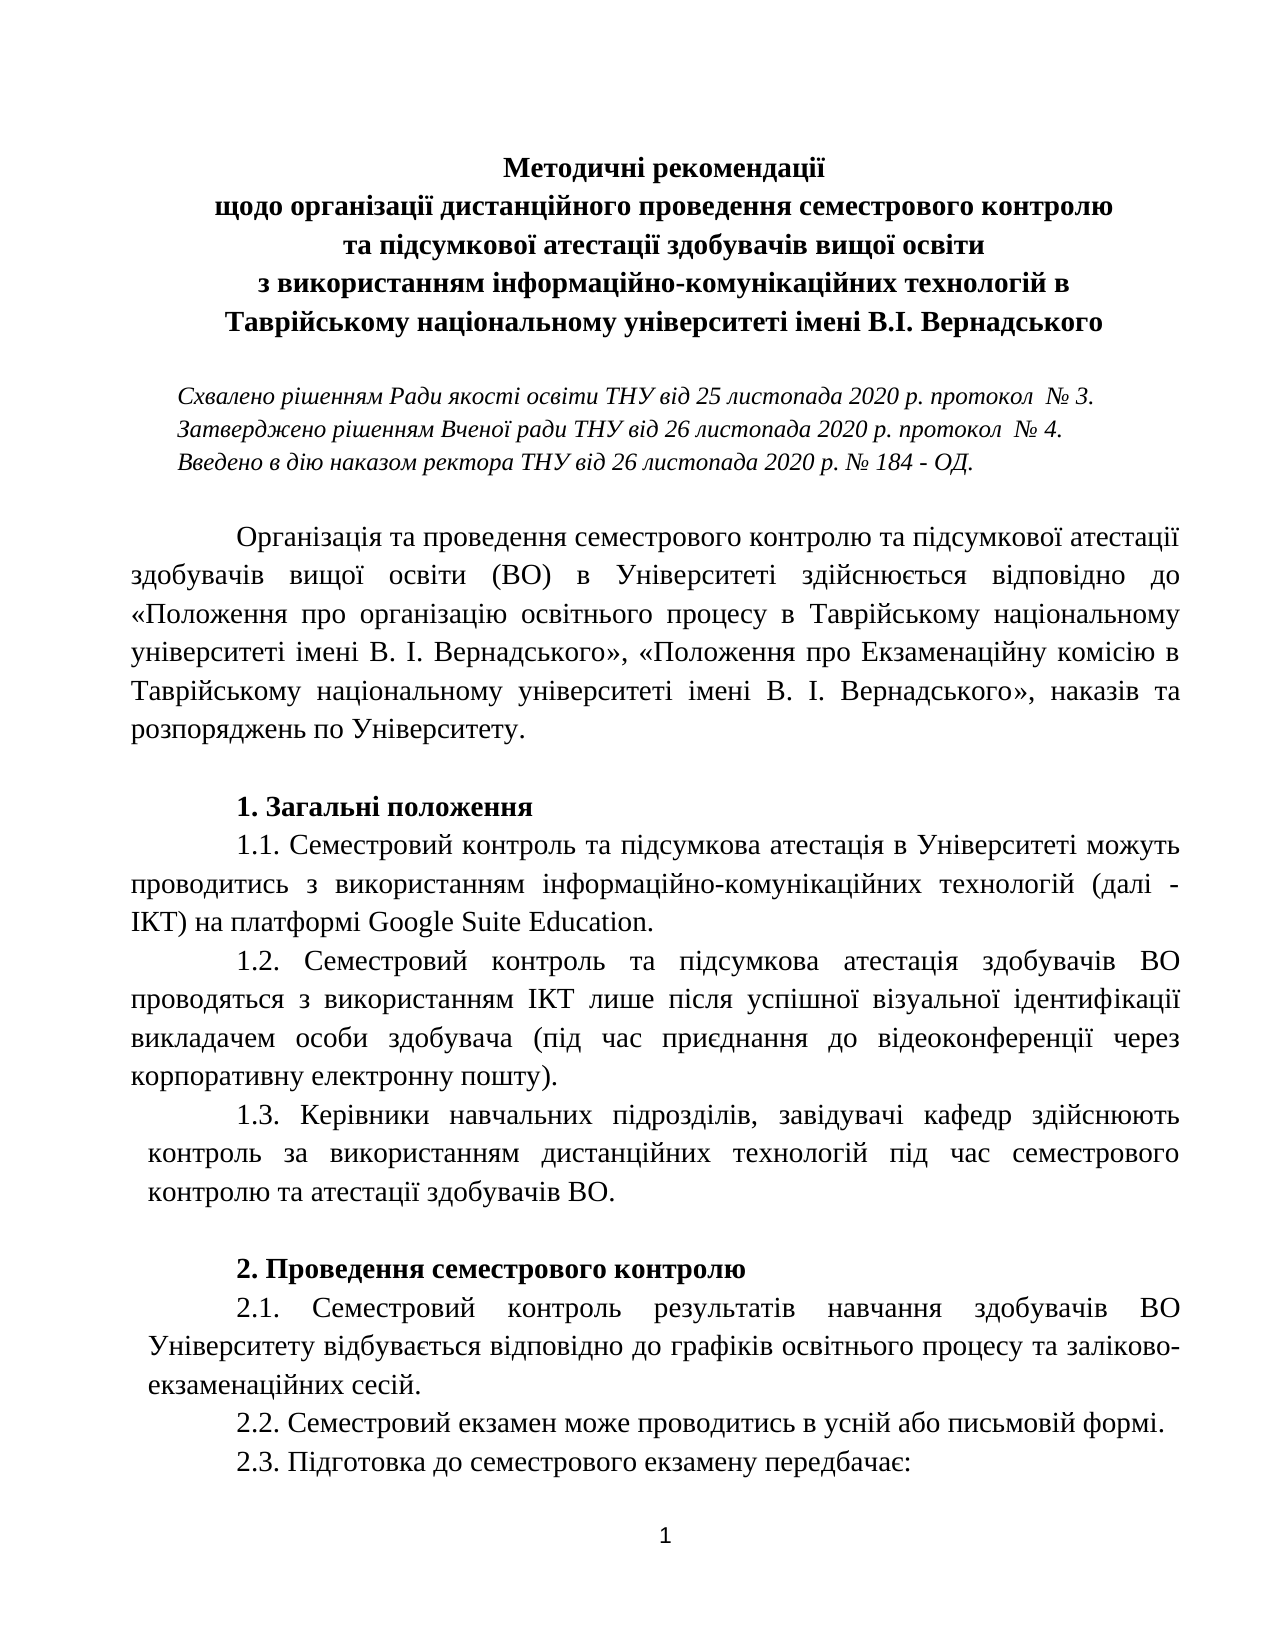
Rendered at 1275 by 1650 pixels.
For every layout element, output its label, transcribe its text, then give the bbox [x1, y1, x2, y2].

text з використанням інформаційно-комунікаційних технологій в [148, 266, 1180, 299]
text 2.1. Семестровий контроль результатів навчання здобувачів ВО Університету відбувається відповідно до графіків освітнього процесу та заліково-екзаменаційних сесій. [148, 1290, 1180, 1400]
text 2.2. Семестровий екзамен може проводитись в усній або письмовій формі. [148, 1405, 1180, 1439]
text Організація та проведення семестрового контролю та підсумкової атестації здобувачів вищої освіти (ВО) в Університеті здійснюється відповідно до «Положення про організацію освітнього процесу в Таврійському національному університеті імені В. І. Вернадського», «Положення про Екзаменаційну комісію в Таврійському національному університеті імені В. І. Вернадського», наказів та розпоряджень по Університету. [131, 519, 1180, 745]
subtitle Затверджено рішенням Вченої ради ТНУ від 26 листопада 2020 р. протокол № 4. [152, 414, 1180, 443]
text Методичні рекомендації [148, 150, 1180, 183]
text 1.1. Семестровий контроль та підсумкова атестація в Університеті можуть проводитись з використанням інформаційно-комунікаційних технологій (далі - ІКТ) на платформі Google Suite Education. [131, 827, 1180, 938]
text Таврійському національному університеті імені В.І. Вернадського [148, 304, 1180, 338]
text 1.2. Семестровий контроль та підсумкова атестація здобувачів ВО проводяться з використанням ІКТ лише після успішної візуальної ідентифікації викладачем особи здобувача (під час приєднання до відеоконференції через корпоративну електронну пошту). [131, 943, 1180, 1092]
text щодо організації дистанційного проведення семестрового контролю [148, 188, 1180, 222]
text 2. Проведення семестрового контролю [131, 1251, 1180, 1285]
text 1. Загальні положення [236, 789, 1180, 822]
subtitle Введено в дію наказом ректора ТНУ від 26 листопада 2020 р. № 184 - ОД. [152, 447, 1180, 476]
text 1.3. Керівники навчальних підрозділів, завідувачі кафедр здійснюють контроль за використанням дистанційних технологій під час семестрового контролю та атестації здобувачів ВО. [148, 1097, 1180, 1208]
subtitle Схвалено рішенням Ради якості освіти ТНУ від 25 листопада 2020 р. протокол № 3. [152, 381, 1180, 410]
text та підсумкової атестації здобувачів вищої освіти [148, 227, 1180, 261]
text 2.3. Підготовка до семестрового екзамену передбачає: [148, 1444, 1180, 1477]
